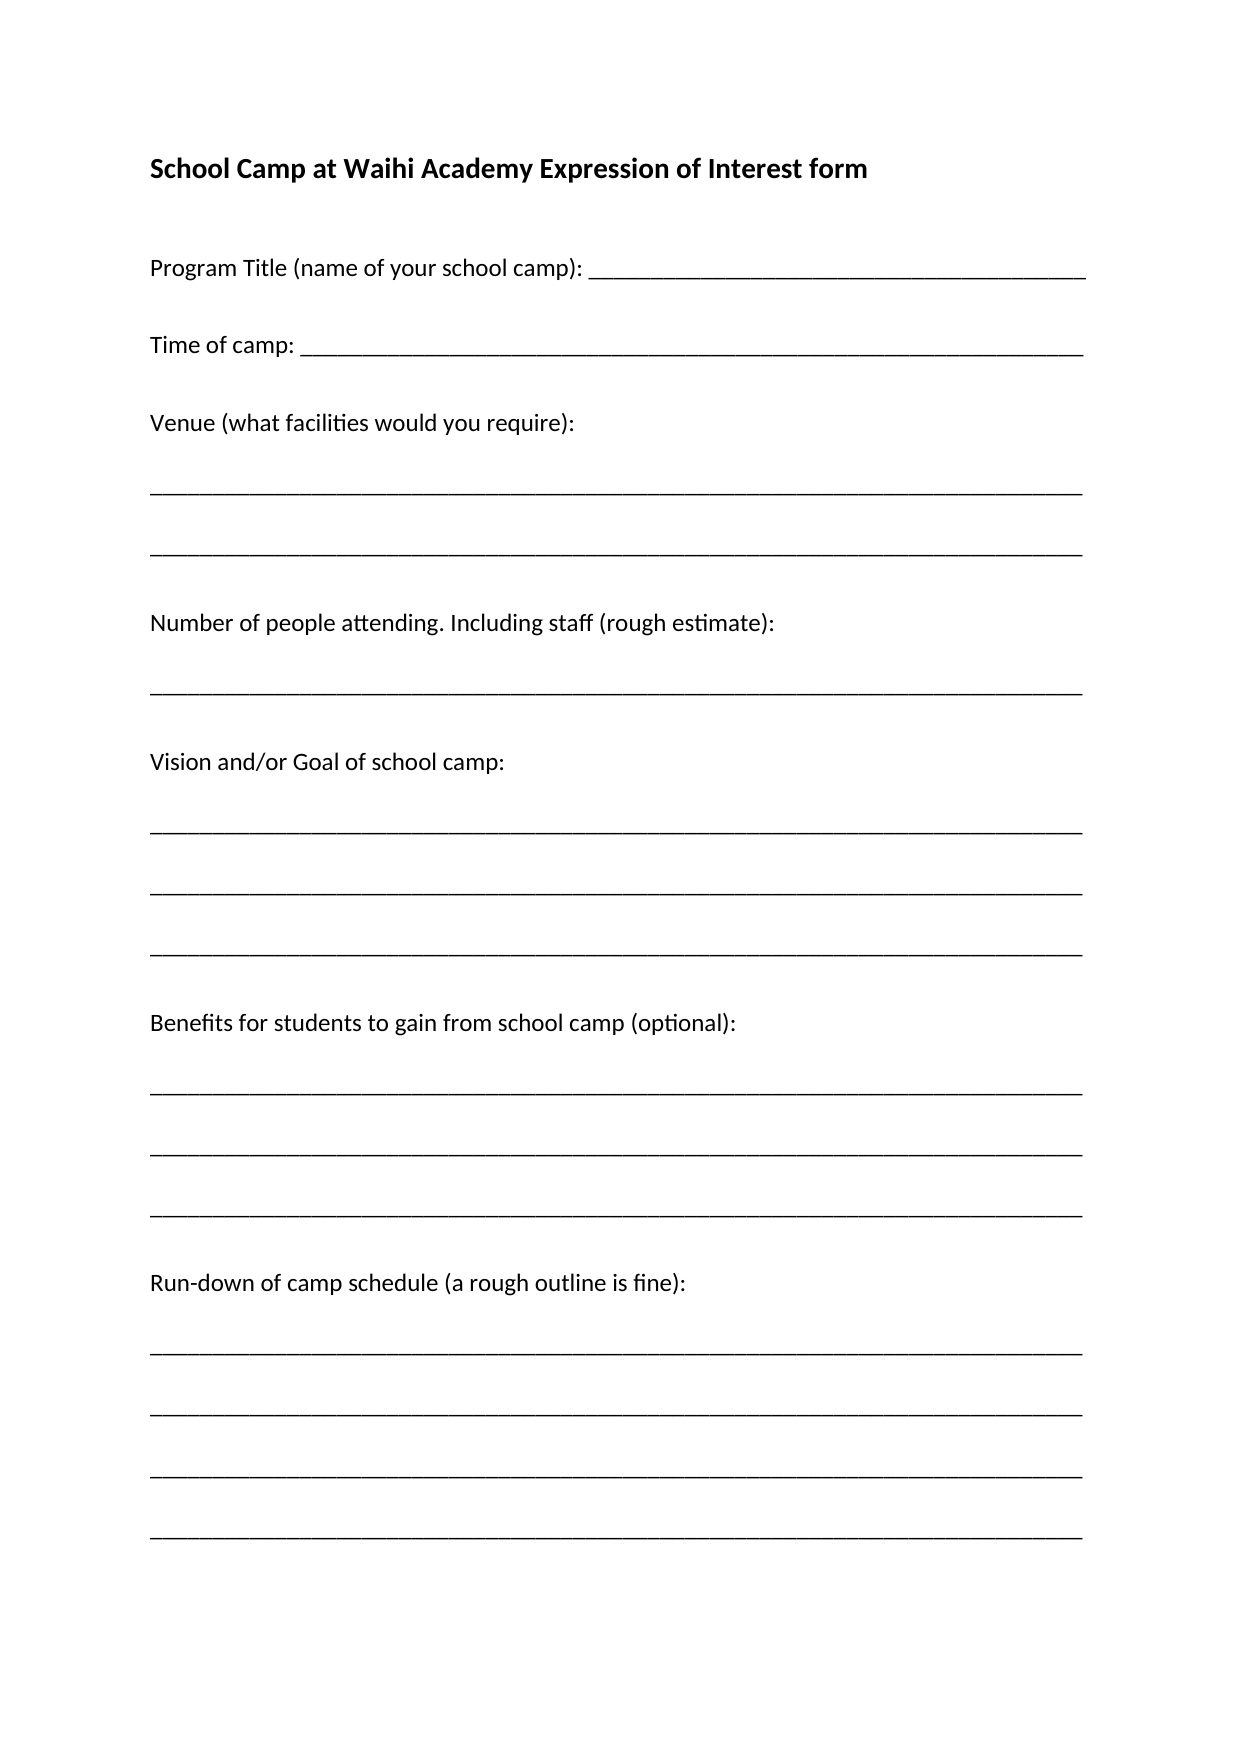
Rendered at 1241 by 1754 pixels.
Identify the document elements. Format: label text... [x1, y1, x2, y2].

text Program Title (name of your school camp): ________________________________________ [150, 252, 1090, 282]
text Venue (what facilities would you require): ______________________________________________________________________________________________________________________________________________________ [150, 407, 1090, 560]
text Number of people attending. Including staff (rough estimate): ___________________________________________________________________________ [150, 607, 1090, 699]
text School Camp at Waihi Academy Expression of Interest form [150, 150, 1090, 186]
text Vision and/or Goal of school camp: _________________________________________________________________________________________________________________________________________________________________________________________________________________________________ [150, 746, 1090, 959]
text Benefits for students to gain from school camp (optional): _________________________________________________________________________________________________________________________________________________________________________________________________________________________________ [150, 1007, 1090, 1220]
text Time of camp: _______________________________________________________________ [150, 330, 1090, 360]
text Run-down of camp schedule (a rough outline is fine): ____________________________________________________________________________________________________________________________________________________________________________________________________________________________________________________________________________________________________________ [150, 1268, 1090, 1542]
